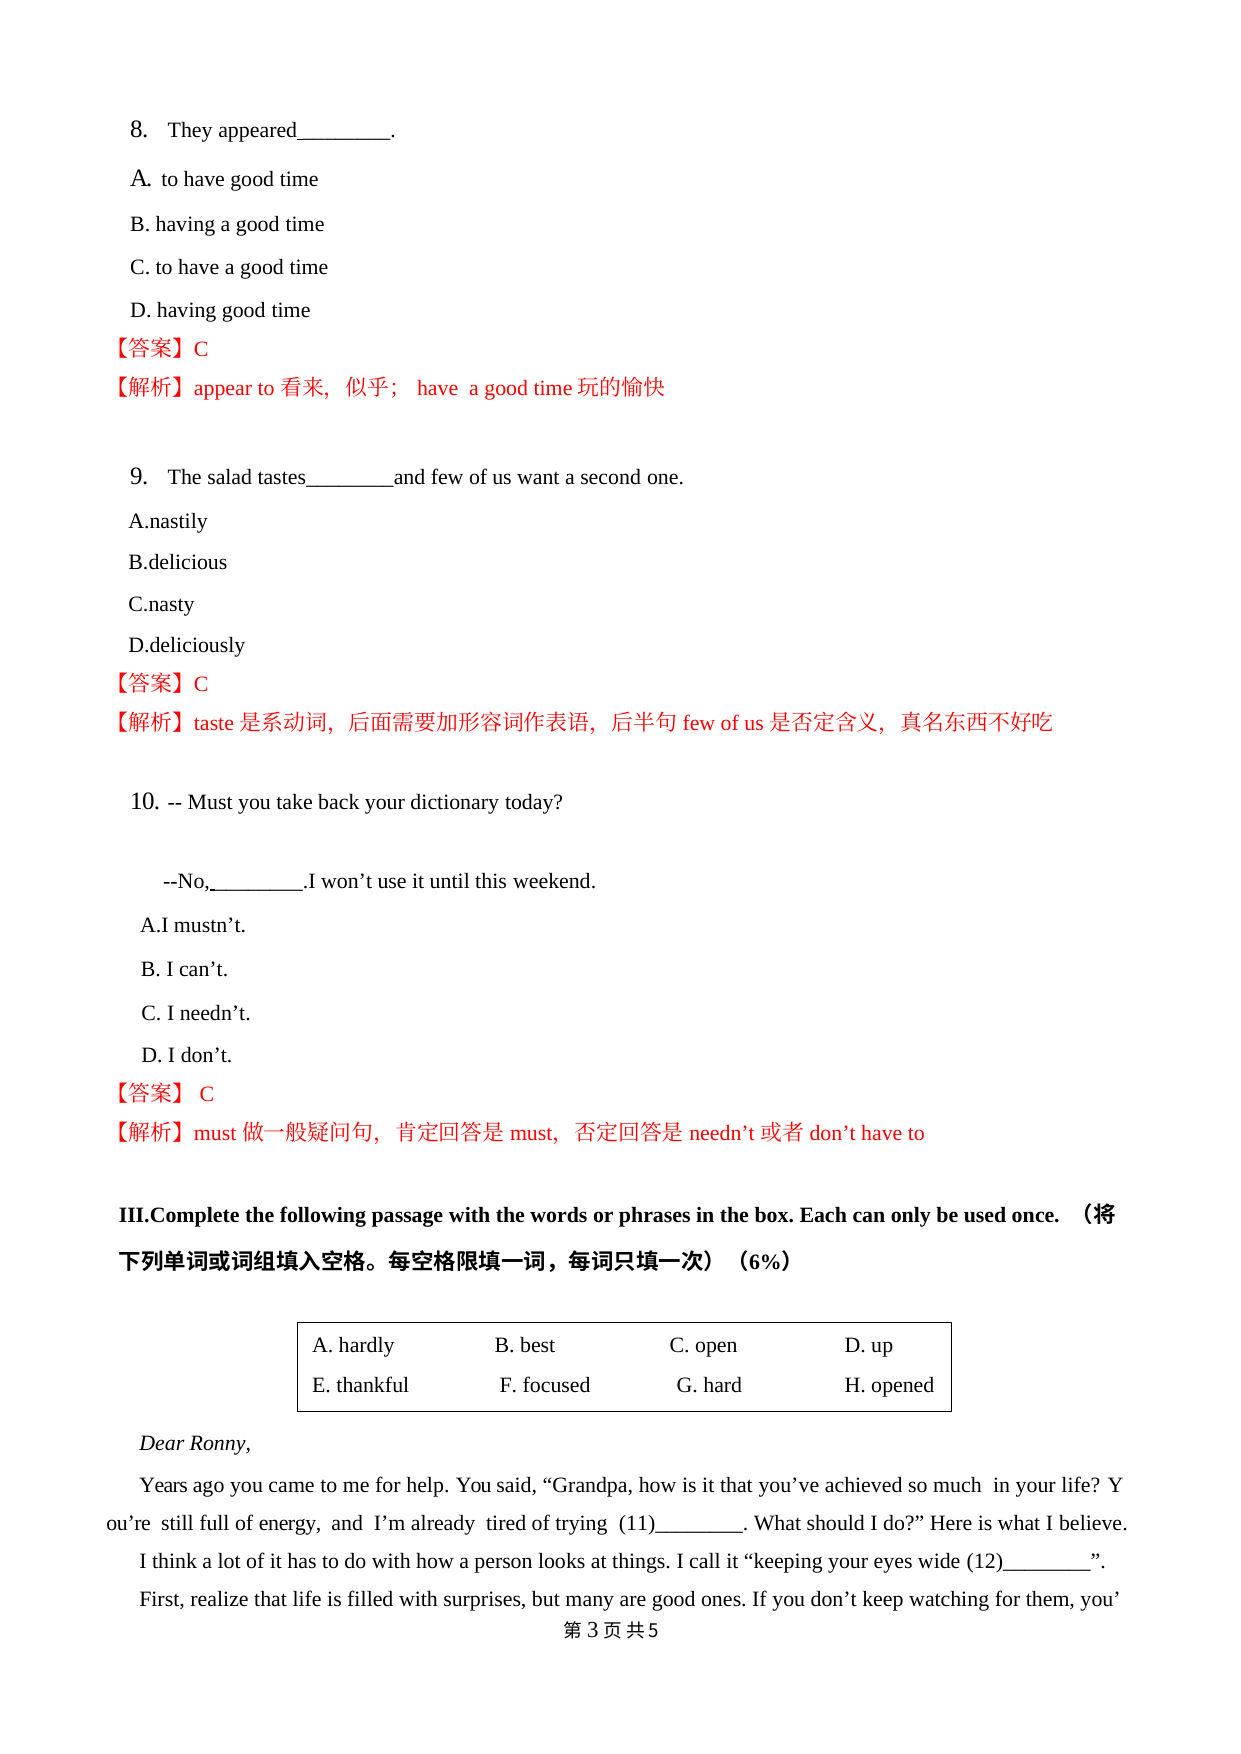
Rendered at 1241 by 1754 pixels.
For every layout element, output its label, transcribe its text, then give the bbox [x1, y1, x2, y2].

text 【答案】C [106, 671, 1136, 696]
text Dear Ronny, [106, 1430, 1136, 1455]
list B. having a good time [130, 211, 1136, 236]
table_cell F. focused [458, 1370, 634, 1411]
table_cell E. thankful [298, 1370, 458, 1411]
table_header A. hardly [298, 1323, 458, 1370]
list A.nastily [106, 508, 1136, 533]
text 【解析】appear to 看来，似乎； have a good time 玩的愉快 [106, 375, 1136, 400]
list They appeared ________. [130, 114, 1136, 143]
list B. I can’t. [141, 956, 1136, 982]
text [106, 1586, 1123, 1612]
table_header B. best [458, 1323, 634, 1370]
text D. I don’t. [130, 1042, 1136, 1068]
list to have good time [130, 163, 1136, 192]
list -- Must you take back your dictionary today? [130, 786, 1136, 815]
table_cell G. hard [634, 1370, 797, 1411]
text 【解析】must 做一般疑问句，肯定回答是 must，否定回答是 needn’t 或者 don’t have to [106, 1120, 1136, 1145]
text D. having good time [130, 297, 1136, 323]
text C. to have a good time [130, 254, 1136, 279]
text 【答案】 C [106, 1081, 1136, 1106]
text C. I needn’t. [130, 999, 1136, 1025]
text 【解析】taste 是系动词，后面需要加形容词作表语，后半句 few of us 是否定含义，真名东西不好吃 [106, 710, 1136, 735]
table_cell H. opened [797, 1370, 951, 1411]
list B.delicious [106, 549, 1136, 574]
text I think a lot of it has to do with how a person looks at things. I call it “keeping your eyes wide (12)________”. [106, 1548, 1123, 1574]
list D.deliciously [106, 632, 1136, 657]
table_header D. up [797, 1323, 951, 1370]
list C.nasty [106, 591, 1136, 616]
list The salad tastes________and few of us want a second one. [130, 461, 1136, 490]
table_header C. open [634, 1323, 797, 1370]
list A.I mustn’t. [129, 912, 1136, 937]
text --No, ________.I won’t use it until this weekend. [130, 868, 1136, 893]
text Years ago you came to me for help. You said, “Grandpa, how is it that you’ve achieved so much in your life? You’re still full of energy, and I’m already tired of trying (11)________. What should I do?” Here is what I believe. [106, 1472, 1123, 1536]
text 【答案】C [106, 336, 1136, 361]
list III.Complete the following passage with the words or phrases in the box. Each can only be used once. （将下列单词或词组填入空格。每空格限填一词，每词只填一次）（6%） [118, 1197, 1123, 1276]
